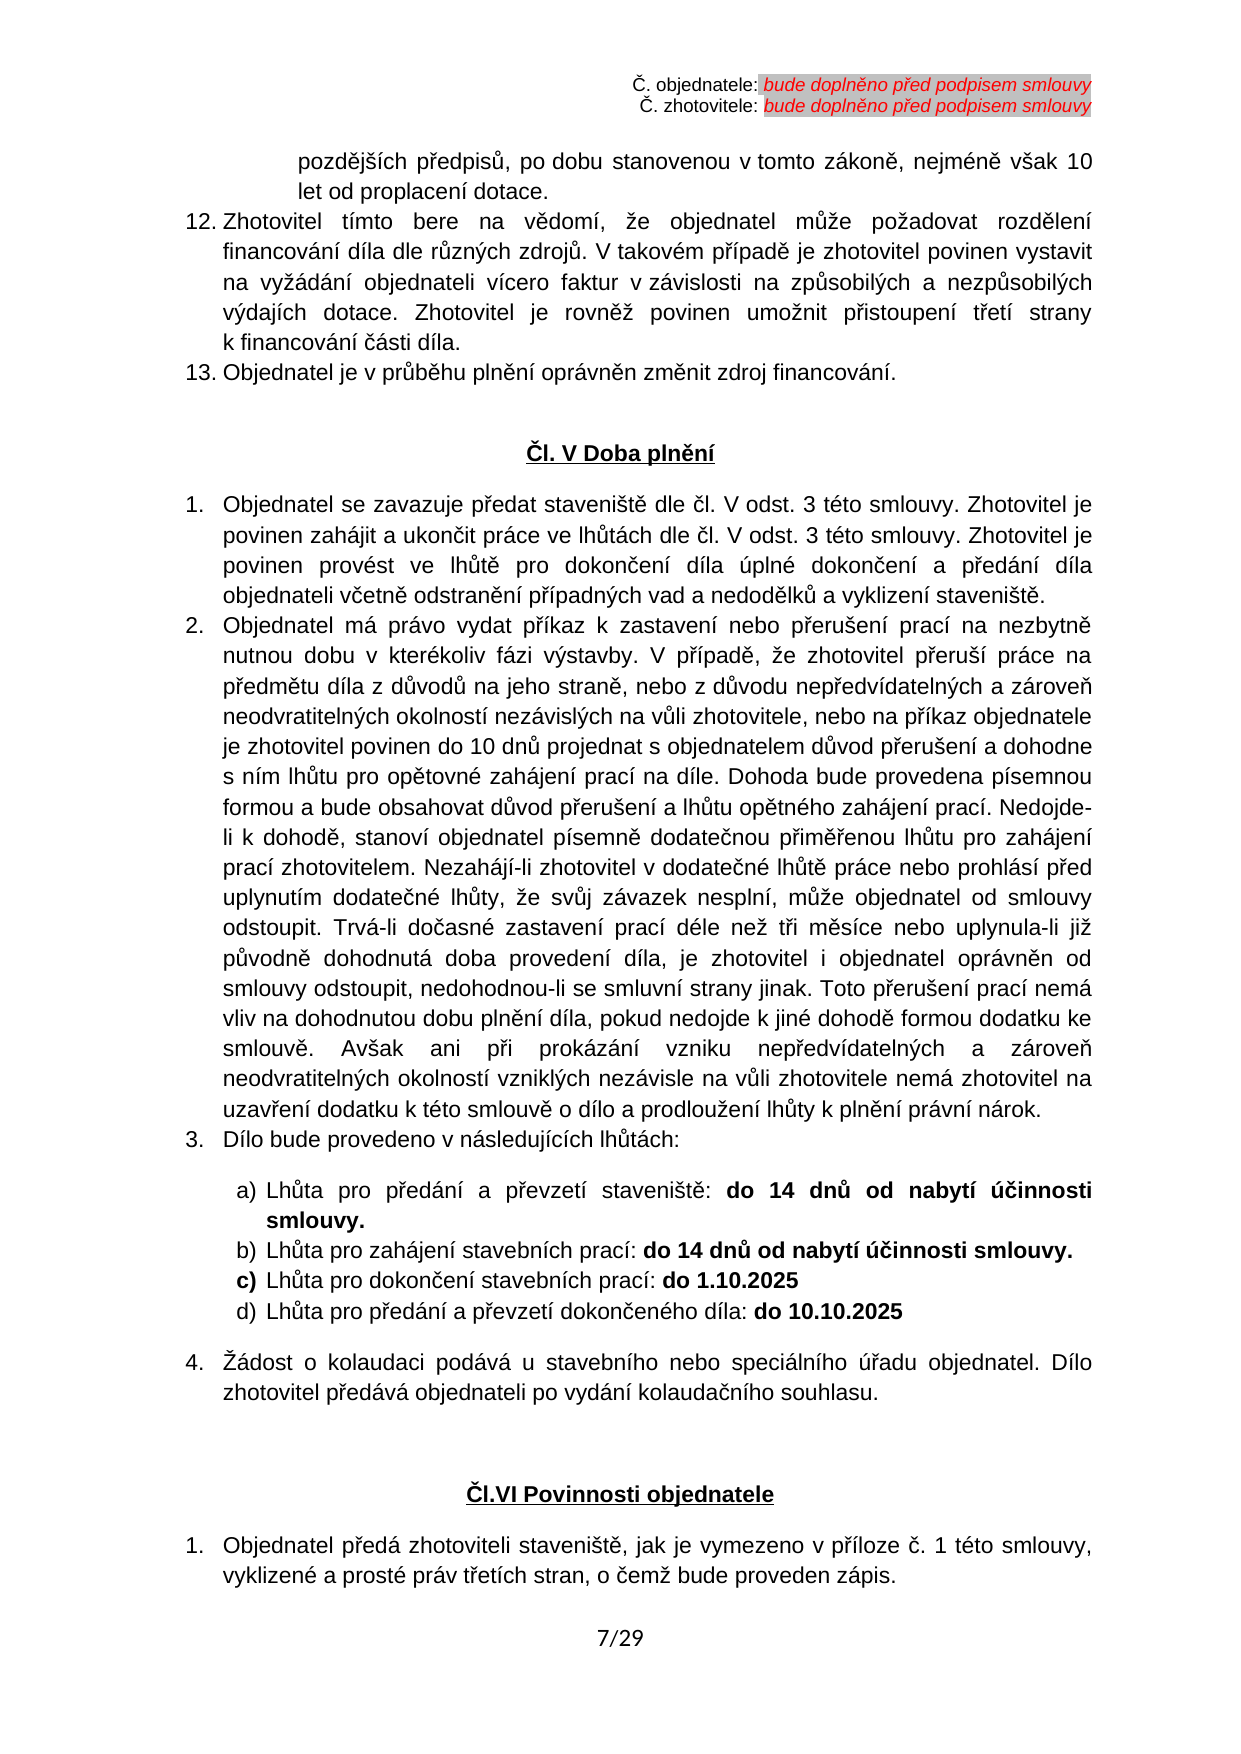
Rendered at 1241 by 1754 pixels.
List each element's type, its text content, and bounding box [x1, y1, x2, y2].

text Čl. V Doba plnění [148, 440, 1093, 467]
list Objednatel se zavazuje předat staveniště dle čl. V odst. 3 této smlouvy. Zhotovitel je povinen zahájit a ukončit práce ve lhůtách dle čl. V odst. 3 této smlouvy. Zhotovitel je povinen provést ve lhůtě pro dokončení díla úplné dokončení a předání díla objednateli včetně odstranění případných vad a nedodělků a vyklizení staveniště. [185, 491, 1093, 608]
list Objednatel předá zhotoviteli staveniště, jak je vymezeno v příloze č. 1 této smlouvy, vyklizené a prosté práv třetích stran, o čemž bude proveden zápis. [185, 1532, 1093, 1588]
list Lhůta pro dokončení stavebních prací: do 1.10.2025 [236, 1267, 1093, 1294]
list Lhůta pro zahájení stavebních prací: do 14 dnů od nabytí účinnosti smlouvy. [236, 1237, 1093, 1263]
list Lhůta pro předání a převzetí staveniště: do 14 dnů od nabytí účinnosti smlouvy. [236, 1177, 1093, 1233]
list Zhotovitel tímto bere na vědomí, že objednatel může požadovat rozdělení financování díla dle různých zdrojů. V takovém případě je zhotovitel povinen vystavit na vyžádání objednateli vícero faktur v závislosti na způsobilých a nezpůsobilých výdajích dotace. Zhotovitel je rovněž povinen umožnit přistoupení třetí strany k financování části díla. [185, 208, 1093, 355]
list Žádost o kolaudaci podává u stavebního nebo speciálního úřadu objednatel. Dílo zhotovitel předává objednateli po vydání kolaudačního souhlasu. [185, 1349, 1093, 1405]
list Objednatel má právo vydat příkaz k zastavení nebo přerušení prací na nezbytně nutnou dobu v kterékoliv fázi výstavby. V případě, že zhotovitel přeruší práce na předmětu díla z důvodů na jeho straně, nebo z důvodu nepředvídatelných a zároveň neodvratitelných okolností nezávislých na vůli zhotovitele, nebo na příkaz objednatele je zhotovitel povinen do 10 dnů projednat s objednatelem důvod přerušení a dohodne s ním lhůtu pro opětovné zahájení prací na díle. Dohoda bude provedena písemnou formou a bude obsahovat důvod přerušení a lhůtu opětného zahájení prací. Nedojde-li k dohodě, stanoví objednatel písemně dodatečnou přiměřenou lhůtu pro zahájení prací zhotovitelem. Nezahájí-li zhotovitel v dodatečné lhůtě práce nebo prohlásí před uplynutím dodatečné lhůty, že svůj závazek nesplní, může objednatel od smlouvy odstoupit. Trvá-li dočasné zastavení prací déle než tři měsíce nebo uplynula-li již původně dohodnutá doba provedení díla, je zhotovitel i objednatel oprávněn od smlouvy odstoupit, nedohodnou-li se smluvní strany jinak. Toto přerušení prací nemá vliv na dohodnutou dobu plnění díla, pokud nedojde k jiné dohodě formou dodatku ke smlouvě. Avšak ani při prokázání vzniku nepředvídatelných a zároveň neodvratitelných okolností vzniklých nezávisle na vůli zhotovitele nemá zhotovitel na uzavření dodatku k této smlouvě o dílo a prodloužení lhůty k plnění právní nárok. [185, 612, 1093, 1122]
list Objednatel je v průběhu plnění oprávněn změnit zdroj financování. [185, 359, 1093, 385]
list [260, 148, 1093, 204]
text Čl.VI Povinnosti objednatele [148, 1481, 1093, 1507]
list Dílo bude provedeno v následujících lhůtách: [185, 1126, 1093, 1152]
list Lhůta pro předání a převzetí dokončeného díla: do 10.10.2025 [236, 1298, 1093, 1324]
